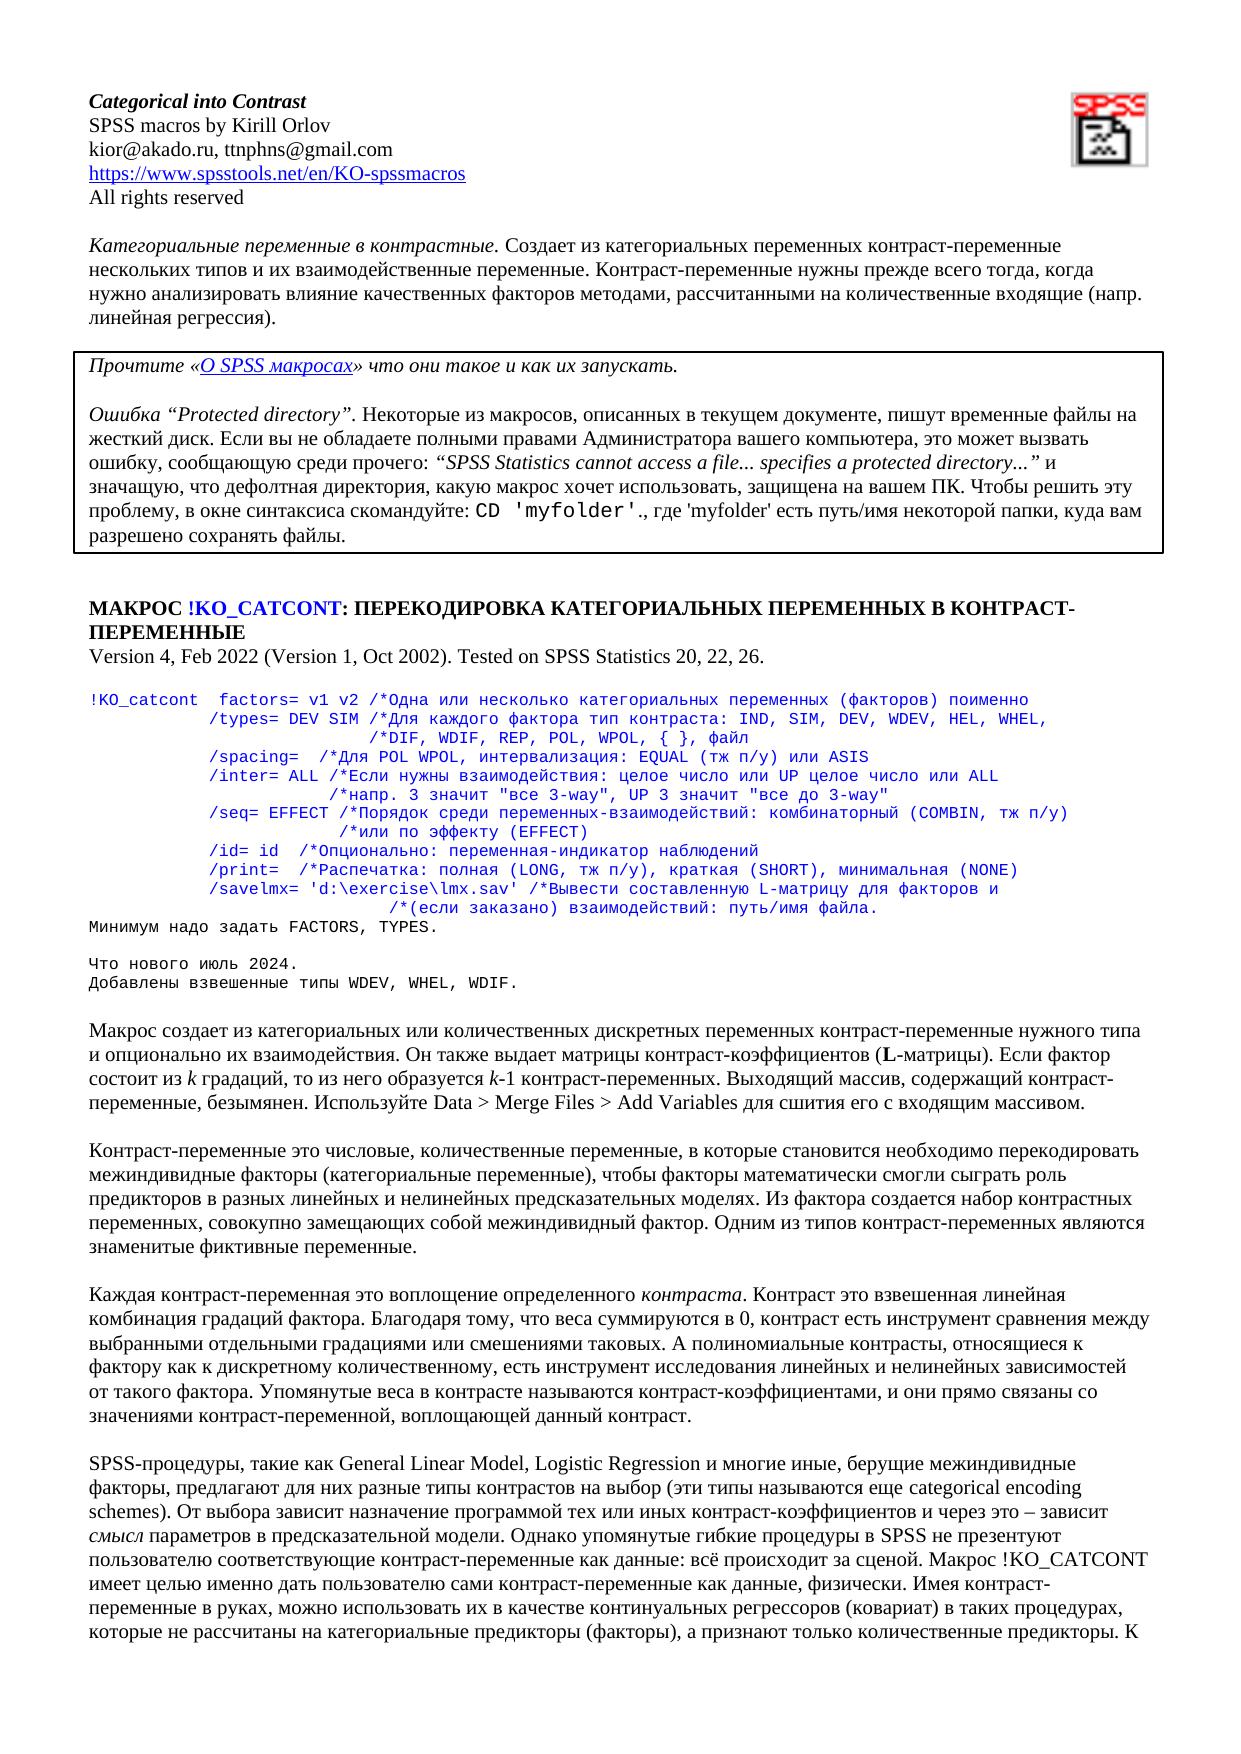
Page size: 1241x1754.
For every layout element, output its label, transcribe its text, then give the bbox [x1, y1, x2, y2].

text МАКРОС !KO_CATCONT: ПЕРЕКОДИРОВКА КАТЕГОРИАЛЬНЫХ ПЕРЕМЕННЫХ В КОНТРАСТ-ПЕРЕМЕННЫЕ [89, 596, 1152, 644]
text /print= /*Распечатка: полная (LONG, тж п/у), краткая (SHORT), минимальная (NONE) [89, 862, 1152, 880]
text Контраст-переменные это числовые, количественные переменные, в которые становится необходимо перекодировать межиндивидные факторы (категориальные переменные), чтобы факторы математически смогли сыграть роль предикторов в разных линейных и нелинейных предсказательных моделях. Из фактора создается набор контрастных переменных, совокупно замещающих собой межиндивидный фактор. Одним из типов контраст-переменных являются знаменитые фиктивные переменные. [89, 1138, 1152, 1258]
text Категориальные переменные в контрастные. Создает из категориальных переменных контраст-переменные нескольких типов и их взаимодейственные переменные. Контраст-переменные нужны прежде всего тогда, когда нужно анализировать влияние качественных факторов методами, рассчитанными на количественные входящие (напр. линейная регрессия). [89, 233, 1152, 329]
text !KO_catcont factors= v1 v2 /*Одна или несколько категориальных переменных (факторов) поименно [89, 692, 1152, 711]
text /spacing= /*Для POL WPOL, интервализация: EQUAL (тж п/у) или ASIS [89, 748, 1152, 767]
text Categorical into Contrast [89, 89, 1068, 113]
text /*DIF, WDIF, REP, POL, WPOL, { }, файл [89, 729, 1152, 748]
text /*(если заказано) взаимодействий: путь/имя файла. [89, 899, 1152, 918]
text Добавлены взвешенные типы WDEV, WHEL, WDIF. [89, 975, 1152, 993]
text Version 4, Feb 2022 (Version 1, Oct 2002). Tested on SPSS Statistics 20, 22, 26. [89, 644, 1152, 668]
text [89, 1451, 1152, 1643]
text /id= id /*Опционально: переменная-индикатор наблюдений [89, 843, 1152, 862]
text SPSS macros by Kirill Orlov [89, 113, 1068, 137]
text /*напр. 3 значит "все 3-way", UP 3 значит "все до 3-way" [89, 786, 1152, 805]
text /inter= ALL /*Если нужны взаимодействия: целое число или UP целое число или ALL [89, 767, 1152, 786]
picture [1068, 88, 1152, 172]
text /*или по эффекту (EFFECT) [89, 824, 1152, 843]
text kior@akado.ru, ttnphns@gmail.com [89, 137, 1068, 161]
text /savelmx= 'd:\exercise\lmx.sav' /*Вывести составленную L-матрицу для факторов и [89, 880, 1152, 899]
text All rights reserved [89, 185, 1152, 209]
text Ошибка “Protected directory”. Некоторые из макросов, описанных в текущем документе, пишут временные файлы на жесткий диск. Если вы не обладаете полными правами Администратора вашего компьютера, это может вызвать ошибку, сообщающую среди прочего: “SPSS Statistics cannot access a file... specifies a protected directory...” и значащую, что дефолтная директория, какую макрос хочет использовать, защищена на вашем ПК. Чтобы решить эту проблему, в окне синтаксиса скомандуйте: CD 'myfolder'., где 'myfolder' есть путь/имя некоторой папки, куда вам разрешено сохранять файлы. [89, 401, 1152, 547]
text Макрос создает из категориальных или количественных дискретных переменных контраст-переменные нужного типа и опционально их взаимодействия. Он также выдает матрицы контраст-коэффициентов (L-матрицы). Если фактор состоит из k градаций, то из него образуется k-1 контраст-переменных. Выходящий массив, содержащий контраст-переменные, безымянен. Используйте Data > Merge Files > Add Variables для сшития его с входящим массивом. [89, 1018, 1152, 1114]
text Что нового июль 2024. [89, 956, 1152, 975]
text Каждая контраст-переменная это воплощение определенного контраста. Контраст это взвешенная линейная комбинация градаций фактора. Благодаря тому, что веса суммируются в 0, контраст есть инструмент сравнения между выбранными отдельными градациями или смешениями таковых. А полиномиальные контрасты, относящиеся к фактору как к дискретному количественному, есть инструмент исследования линейных и нелинейных зависимостей от такого фактора. Упомянутые веса в контрасте называются контраст-коэффициентами, и они прямо связаны со значениями контраст-переменной, воплощающей данный контраст. [89, 1282, 1152, 1427]
text Минимум надо задать FACTORS, TYPES. [89, 918, 1152, 937]
text /types= DEV SIM /*Для каждого фактора тип контраста: IND, SIM, DEV, WDEV, HEL, WHEL, [89, 711, 1152, 729]
text /seq= EFFECT /*Порядок среди переменных-взаимодействий: комбинаторный (COMBIN, тж п/у) [89, 805, 1152, 824]
text https://www.spsstools.net/en/KO-spssmacros [89, 161, 1152, 185]
text Прочтите «О SPSS макросах» что они такое и как их запускать. [89, 353, 1152, 377]
